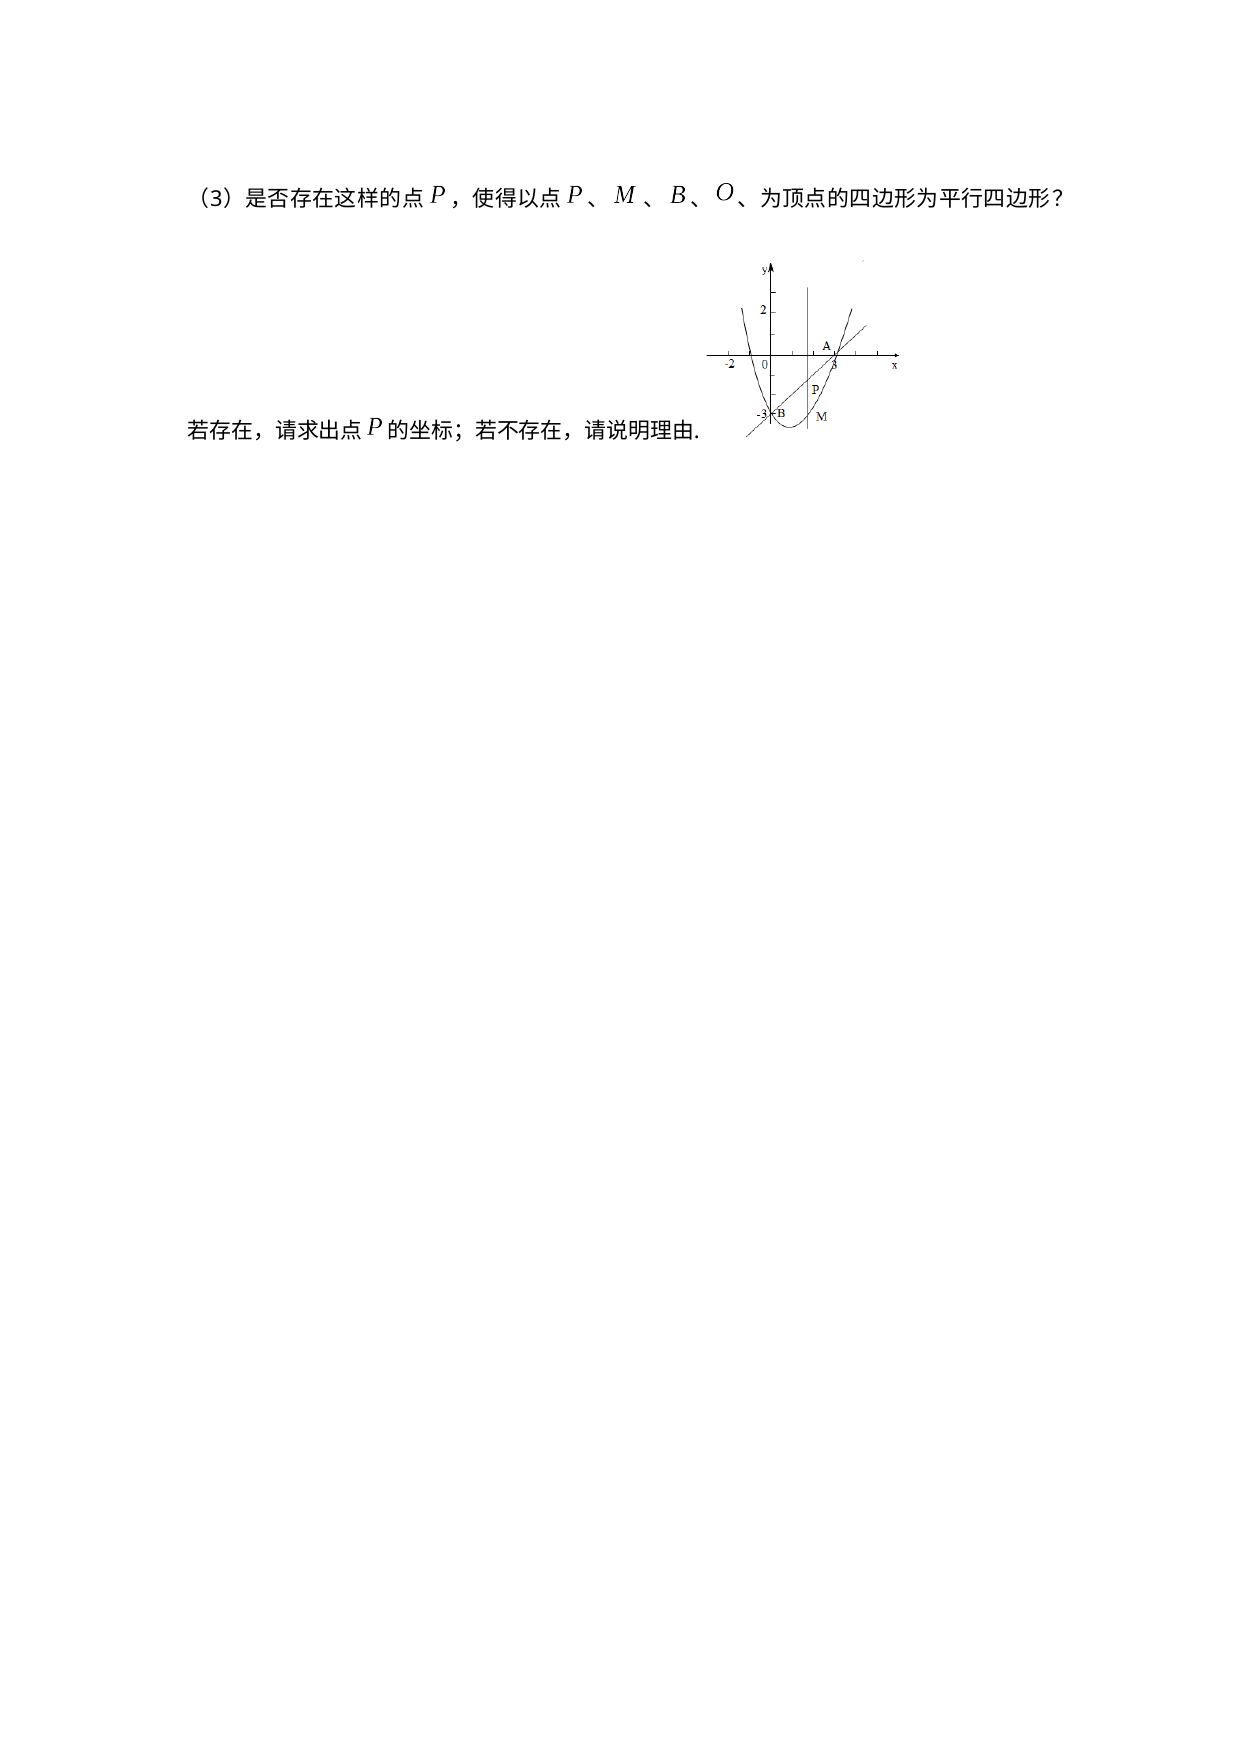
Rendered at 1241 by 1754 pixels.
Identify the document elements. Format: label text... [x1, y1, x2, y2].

text （3）是否存在这样的点，使得以点、、、、为顶点的四边形为平行四边形？若存在，请求出点的坐标；若不存在，请说明理由. [187, 162, 1053, 451]
picture [699, 256, 908, 439]
